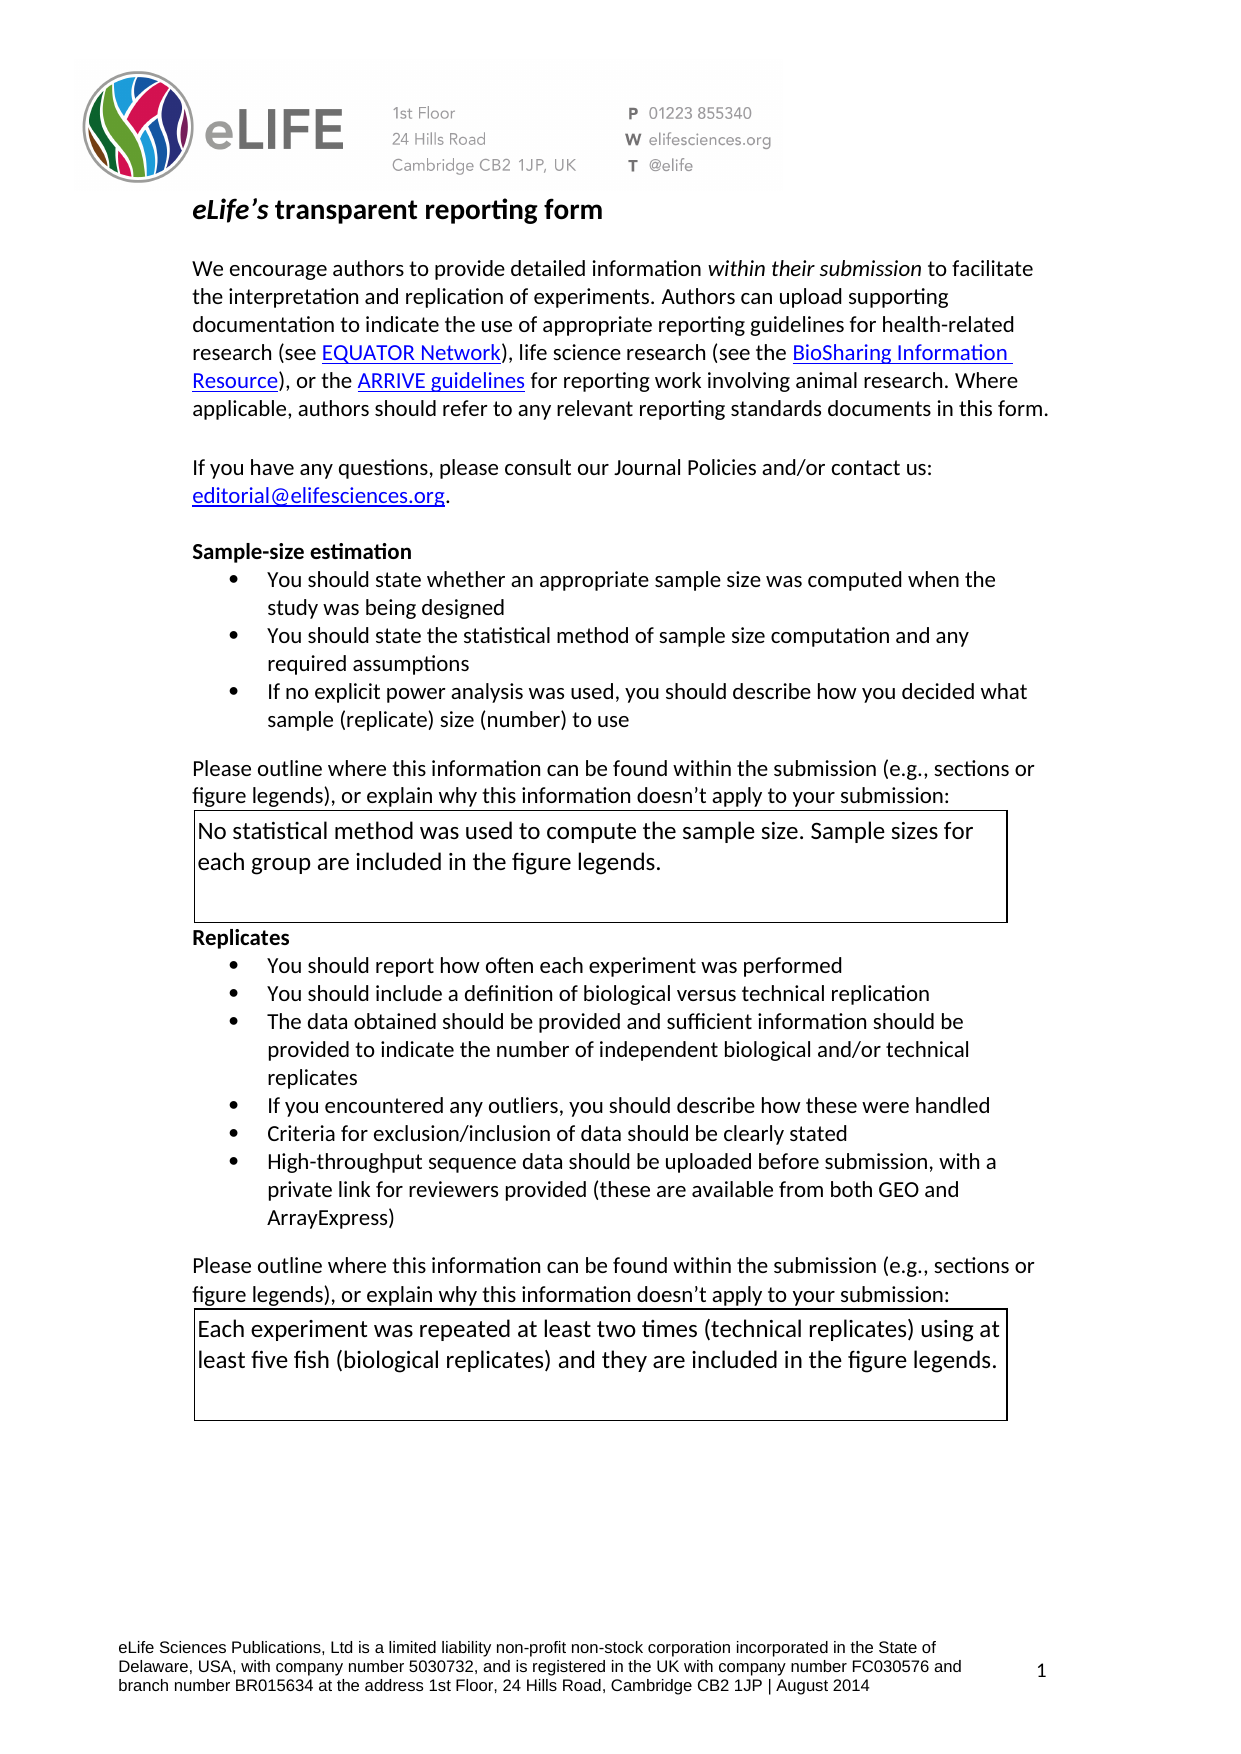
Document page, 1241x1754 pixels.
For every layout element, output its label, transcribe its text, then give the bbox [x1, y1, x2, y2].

text Sample-size estimation [192, 537, 1053, 565]
list The data obtained should be provided and sufficient information should be provided to indicate the number of independent biological and/or technical replicates [229, 1007, 1053, 1091]
list You should state whether an appropriate sample size was computed when the study was being designed [229, 565, 1053, 621]
list High-throughput sequence data should be uploaded before submission, with a private link for reviewers provided (these are available from both GEO and ArrayExpress) [229, 1147, 1053, 1231]
list If no explicit power analysis was used, you should describe how you decided what sample (replicate) size (number) to use [229, 677, 1053, 733]
text Each experiment was repeated at least two times (technical replicates) using at least five fish (biological replicates) and they are included in the figure legends. [195, 1311, 1006, 1374]
text If you have any questions, please consult our Journal Policies and/or contact us: editorial@elifesciences.org. [192, 453, 1053, 509]
text eLife’s transparent reporting form [192, 191, 1053, 226]
list Criteria for exclusion/inclusion of data should be clearly stated [229, 1119, 1053, 1147]
list If you encountered any outliers, you should describe how these were handled [229, 1091, 1053, 1119]
list You should state the statistical method of sample size computation and any required assumptions [229, 621, 1053, 677]
list You should include a definition of biological versus technical replication [229, 979, 1053, 1007]
text No statistical method was used to compute the sample size. Sample sizes for each group are included in the figure legends. [195, 813, 1006, 877]
text Replicates [192, 838, 1053, 951]
text We encourage authors to provide detailed information within their submission to facilitate the interpretation and replication of experiments. Authors can upload supporting documentation to indicate the use of appropriate reporting guidelines for health-related research (see EQUATOR Network), life science research (see the BioSharing Information Resource), or the ARRIVE guidelines for reporting work involving animal research. Where applicable, authors should refer to any relevant reporting standards documents in this form. [192, 254, 1053, 423]
list You should report how often each experiment was performed [229, 951, 1053, 979]
picture [73, 59, 784, 191]
